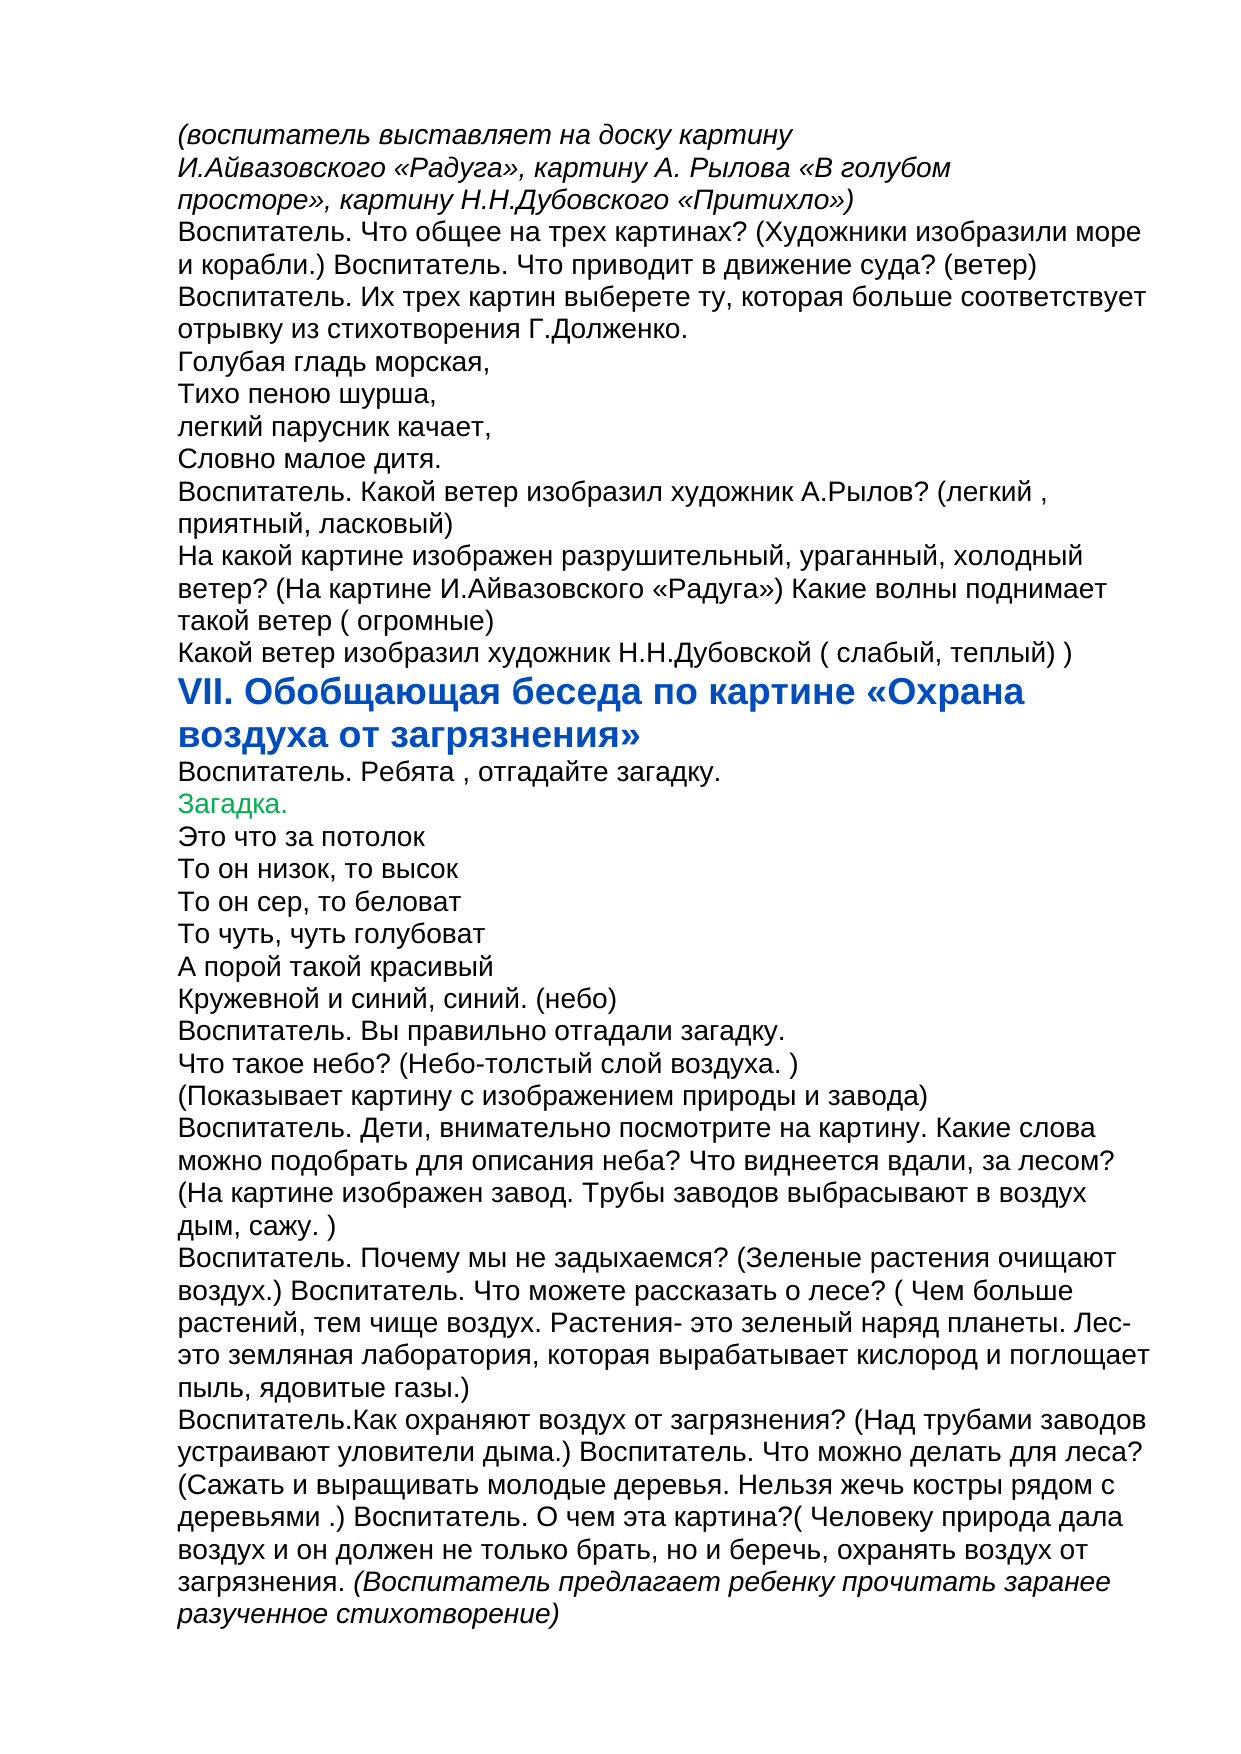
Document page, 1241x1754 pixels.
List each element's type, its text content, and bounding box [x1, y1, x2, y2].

text легкий парусник качает, [177, 410, 1152, 442]
text Кружевной и синий, синий. (небо) [177, 982, 1152, 1014]
text Воспитатель. Дети, внимательно посмотрите на картину. Какие слова можно подобрать для описания неба? Что виднеется вдали, за лесом? (На картине изображен завод. Трубы заводов выбрасывают в воздух дым, сажу. ) [177, 1111, 1152, 1241]
text Воспитатель.Как охраняют воздух от загрязнения? (Над трубами заводов устраивают уловители дыма.) Воспитатель. Что можно делать для леса? (Сажать и выращивать молодые деревья. Нельзя жечь костры рядом с деревьями .) Воспитатель. О чем эта картина?( Человеку природа дала воздух и он должен не только брать, но и беречь, охранять воздух от загрязнения. (Воспитатель предлагает ребенку прочитать заранее разученное стихотворение) [177, 1403, 1152, 1630]
text (воспитатель выставляет на доску картину И.Айвазовского «Радуга», картину А. Рылова «В голубом просторе», картину Н.Н.Дубовского «Притихло») [177, 118, 1152, 215]
text Словно малое дитя. [177, 442, 1152, 474]
text VII. Обобщающая беседа по картине «Охрана воздуха от загрязнения» [177, 669, 1152, 755]
text Голубая гладь морская, [177, 345, 1152, 377]
text Загадка. [177, 787, 1152, 820]
text Воспитатель. Вы правильно отгадали загадку. [177, 1014, 1152, 1047]
text А порой такой красивый [177, 949, 1152, 982]
text То он сер, то беловат [177, 885, 1152, 917]
text Воспитатель. Почему мы не задыхаемся? (Зеленые растения очищают воздух.) Воспитатель. Что можете рассказать о лесе? ( Чем больше растений, тем чище воздух. Растения- это зеленый наряд планеты. Лес- это земляная лаборатория, которая вырабатывает кислород и поглощает пыль, ядовитые газы.) [177, 1241, 1152, 1403]
text (Показывает картину с изображением природы и завода) [177, 1079, 1152, 1111]
text Воспитатель. Что общее на трех картинах? (Художники изобразили море и корабли.) Воспитатель. Что приводит в движение суда? (ветер) Воспитатель. Их трех картин выберете ту, которая больше соответствует отрывку из стихотворения Г.Долженко. [177, 215, 1152, 345]
text Воспитатель. Какой ветер изобразил художник А.Рылов? (легкий , приятный, ласковый) [177, 474, 1152, 539]
text Какой ветер изобразил художник Н.Н.Дубовской ( слабый, теплый) ) [177, 636, 1152, 669]
text То чуть, чуть голубоват [177, 917, 1152, 949]
text Тихо пеною шурша, [177, 377, 1152, 410]
text То он низок, то высок [177, 852, 1152, 885]
text Это что за потолок [177, 820, 1152, 852]
text Воспитатель. Ребята , отгадайте загадку. [177, 755, 1152, 787]
text Что такое небо? (Небо-толстый слой воздуха. ) [177, 1047, 1152, 1079]
text На какой картине изображен разрушительный, ураганный, холодный ветер? (На картине И.Айвазовского «Радуга») Какие волны поднимает такой ветер ( огромные) [177, 539, 1152, 636]
